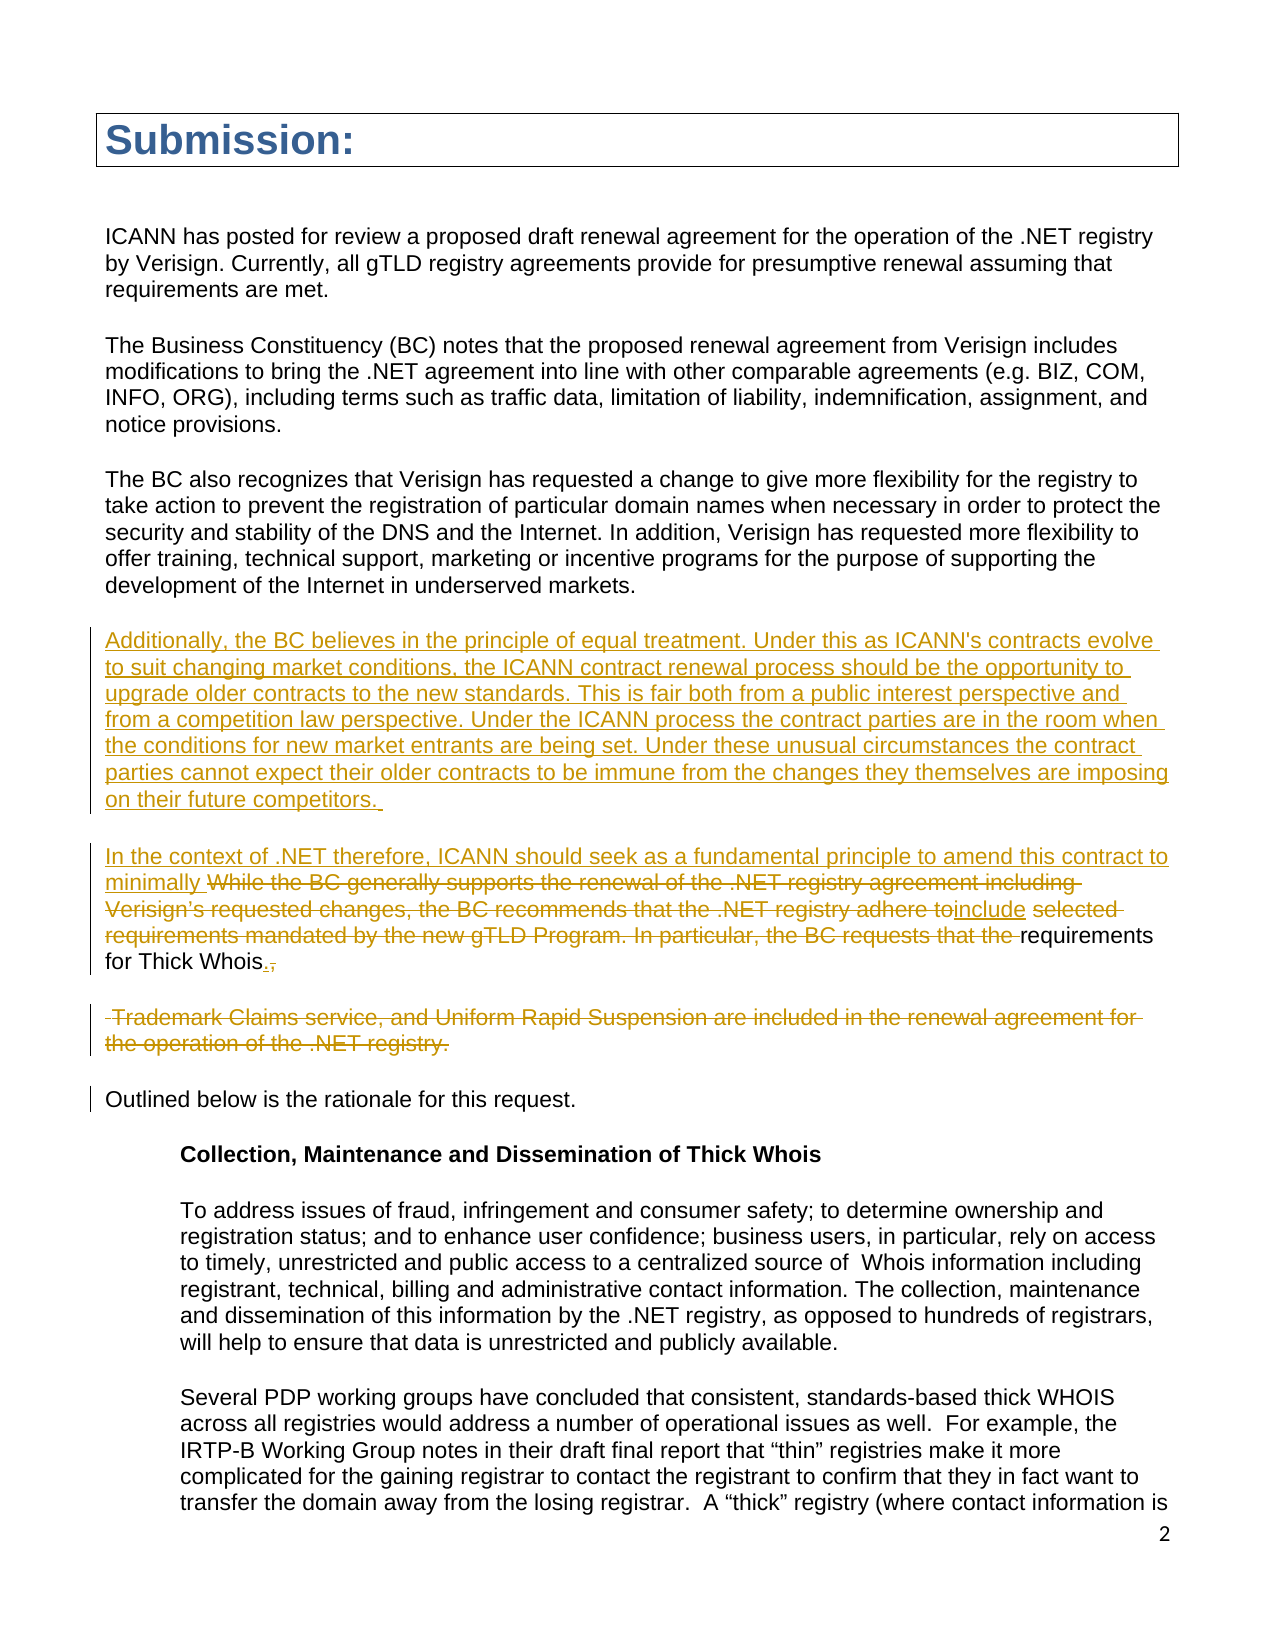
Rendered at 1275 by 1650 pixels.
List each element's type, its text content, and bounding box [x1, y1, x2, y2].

text Outlined below is the rationale for this request. [105, 1086, 1170, 1112]
text To address issues of fraud, infringement and consumer safety; to determine ownership and registration status; and to enhance user confidence; business users, in particular, rely on access to timely, unrestricted and public access to a centralized source of Whois information including registrant, technical, billing and administrative contact information. The collection, maintenance and dissemination of this information by the .NET registry, as opposed to hundreds of registrars, will help to ensure that data is unrestricted and publicly available. [180, 1197, 1170, 1355]
text The Business Constituency (BC) notes that the proposed renewal agreement from Verisign includes modifications to bring the .NET agreement into line with other comparable agreements (e.g. BIZ, COM, INFO, ORG), including terms such as traffic data, limitation of liability, indemnification, assignment, and notice provisions. [105, 332, 1170, 437]
text Submission: [97, 114, 1178, 166]
text Collection, Maintenance and Dissemination of Thick Whois [180, 1141, 1170, 1167]
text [180, 1384, 1170, 1516]
text requirements for Thick Whois [105, 843, 1170, 974]
text The BC also recognizes that Verisign has requested a change to give more flexibility for the registry to take action to prevent the registration of particular domain names when necessary in order to protect the security and stability of the DNS and the Internet. In addition, Verisign has requested more flexibility to offer training, technical support, marketing or incentive programs for the purpose of supporting the development of the Internet in underserved markets. [105, 466, 1170, 598]
text ICANN has posted for review a proposed draft renewal agreement for the operation of the .NET registry by Verisign. Currently, all gTLD registry agreements provide for presumptive renewal assuming that requirements are met. [105, 223, 1170, 302]
